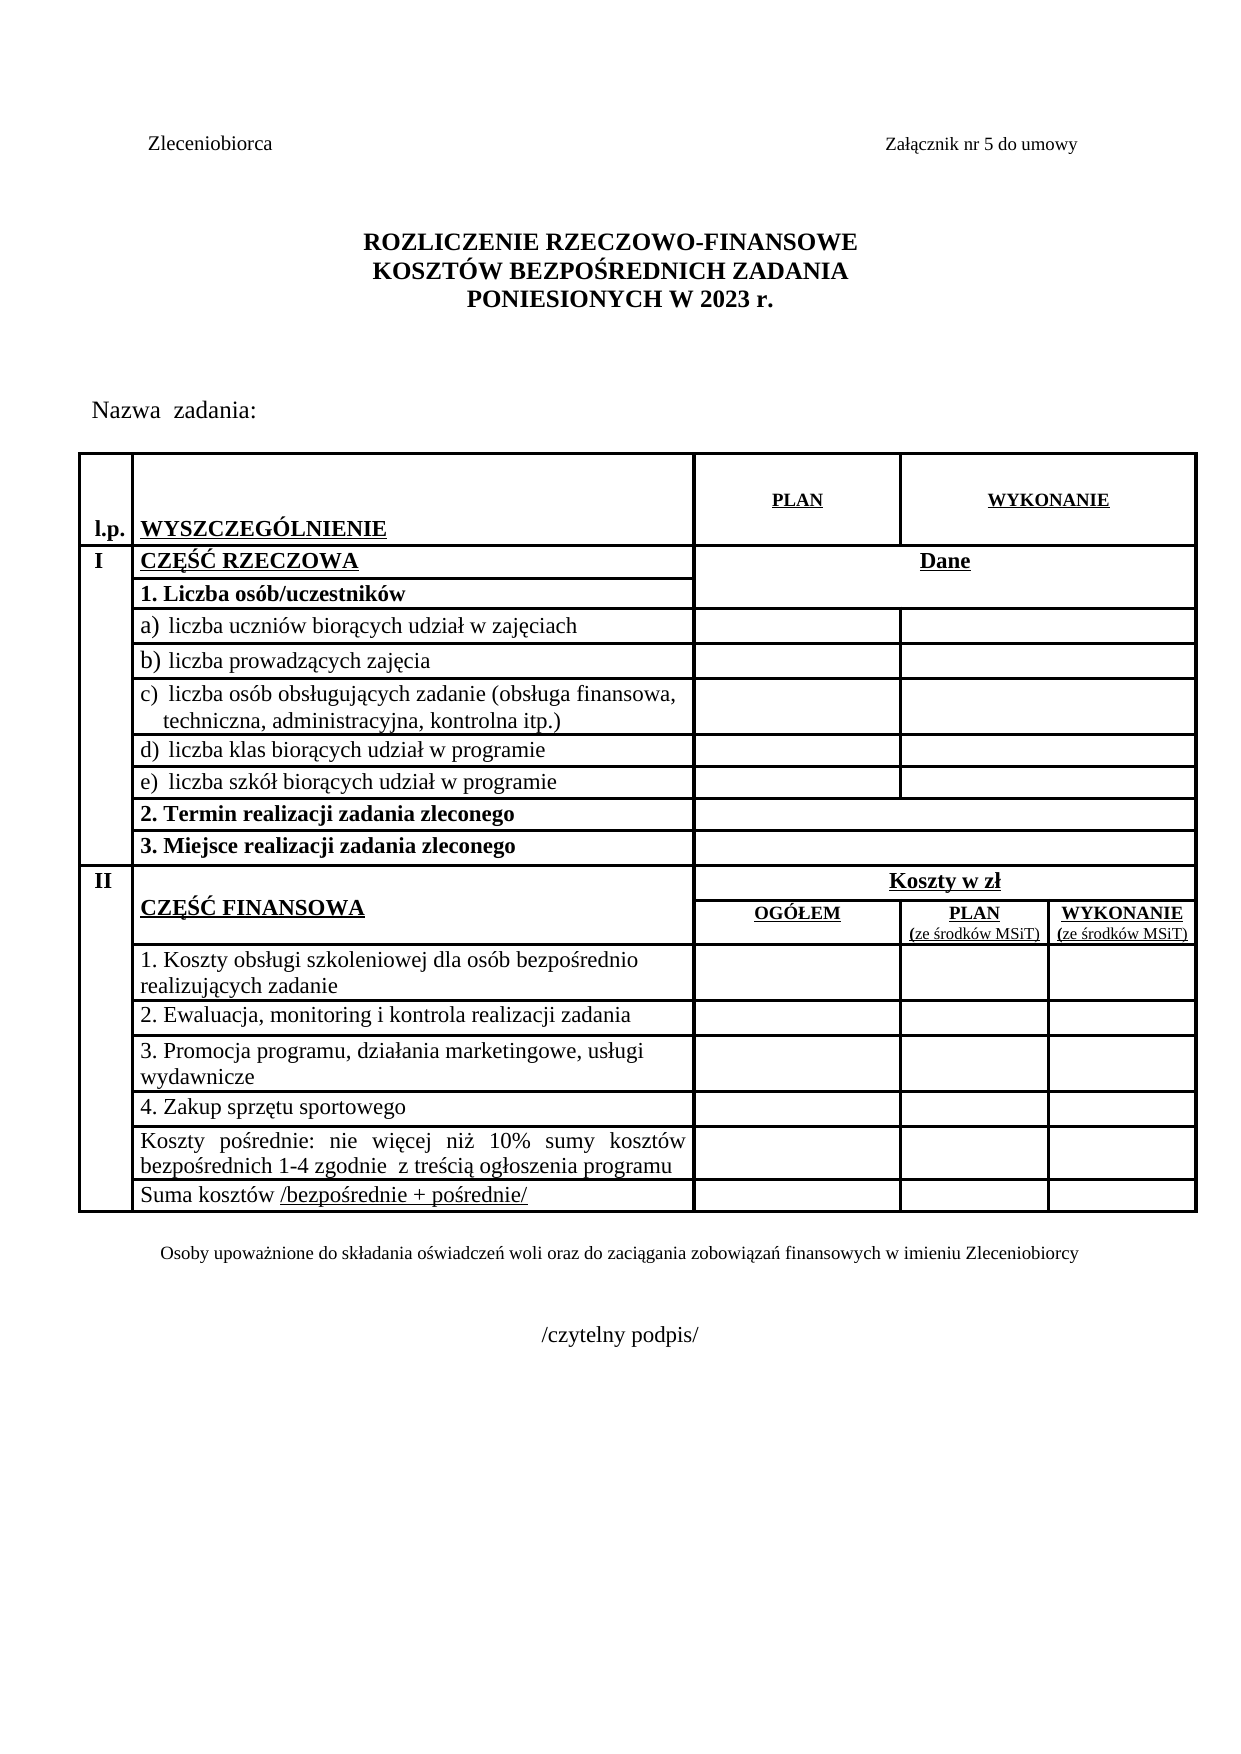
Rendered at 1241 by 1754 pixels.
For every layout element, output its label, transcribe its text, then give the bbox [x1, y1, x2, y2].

table_cell CZĘŚĆ FINANSOWA [134, 867, 692, 943]
table_cell OGÓŁEM [696, 902, 899, 943]
table_cell [696, 1037, 899, 1090]
table_cell [696, 1093, 899, 1125]
table_cell [696, 800, 1194, 829]
table_cell [902, 610, 1194, 642]
table_cell [902, 1128, 1047, 1178]
table_cell CZĘŚĆ RZECZOWA [134, 547, 692, 577]
table_cell Dane [696, 547, 1194, 607]
table_cell [1050, 1128, 1194, 1178]
table_cell liczba uczniów biorących udział w zajęciach [134, 610, 692, 642]
text Osoby upoważnione do składania oświadczeń woli oraz do zaciągania zobowiązań finansowych w imieniu Zleceniobiorcy [148, 1242, 1093, 1263]
text Zleceniobiorca Załącznik nr 5 do umowy [148, 131, 1137, 155]
table_cell [696, 946, 899, 998]
table_cell liczba prowadzących zajęcia [134, 645, 692, 677]
table_cell [696, 768, 899, 797]
text /czytelny podpis/ [148, 1321, 900, 1347]
table_header PLAN [696, 455, 899, 544]
table_cell [902, 1002, 1047, 1034]
table_cell I [81, 547, 131, 864]
table_cell Suma kosztów /bezpośrednie + pośrednie/ [134, 1181, 692, 1210]
subtitle KOSZTÓW BEZPOŚREDNICH ZADANIA [129, 256, 1093, 284]
table_cell [1050, 946, 1194, 998]
table_cell [696, 1128, 899, 1178]
table_cell 1. Liczba osób/uczestników [134, 580, 692, 607]
table_cell [696, 832, 1194, 864]
table_cell [696, 736, 899, 765]
table_cell II [81, 867, 131, 1210]
table_cell [696, 645, 899, 677]
text PONIESIONYCH W 2023 r. [148, 284, 1093, 313]
table_cell liczba klas biorących udział w programie [134, 736, 692, 765]
table_cell 4. Zakup sprzętu sportowego [134, 1093, 692, 1125]
table_cell PLAN (ze środków MSiT) [902, 902, 1047, 943]
table_cell [696, 1181, 899, 1210]
table_cell 2. Termin realizacji zadania zleconego [134, 800, 692, 829]
subtitle Nazwa zadania: [91, 395, 1093, 423]
table_cell [696, 1002, 899, 1034]
table_cell [902, 680, 1194, 733]
table_cell liczba szkół biorących udział w programie [134, 768, 692, 797]
table_cell 3. Miejsce realizacji zadania zleconego [134, 832, 692, 864]
table_cell Koszty pośrednie: nie więcej niż 10% sumy kosztów bezpośrednich 1-4 zgodnie z treścią ogłoszenia programu [134, 1128, 692, 1178]
subtitle ROZLICZENIE RZECZOWO-FINANSOWE [129, 227, 1093, 256]
table_cell 3. Promocja programu, działania marketingowe, usługi wydawnicze [134, 1037, 692, 1090]
table_cell WYKONANIE (ze środków MSiT) [1050, 902, 1194, 943]
table_cell [902, 1181, 1047, 1210]
table_cell [696, 680, 899, 733]
table_cell [1050, 1093, 1194, 1125]
table_cell [902, 736, 1194, 765]
table_cell [902, 946, 1047, 998]
table_cell [902, 768, 1194, 797]
table_cell [1050, 1037, 1194, 1090]
table_cell [902, 645, 1194, 677]
table_header WYSZCZEGÓLNIENIE [134, 455, 692, 544]
table_cell [1050, 1002, 1194, 1034]
table_cell [902, 1037, 1047, 1090]
table_cell liczba osób obsługujących zadanie (obsługa finansowa, techniczna, administracyjna, kontrolna itp.) [134, 680, 692, 733]
table_header l.p. [81, 455, 131, 544]
table_cell 2. Ewaluacja, monitoring i kontrola realizacji zadania [134, 1002, 692, 1034]
table_cell [902, 1093, 1047, 1125]
table_cell Koszty w zł [696, 867, 1194, 899]
table_cell [1050, 1181, 1194, 1210]
table_cell 1. Koszty obsługi szkoleniowej dla osób bezpośrednio realizujących zadanie [134, 946, 692, 998]
table_header WYKONANIE [902, 455, 1194, 544]
table_cell [696, 610, 899, 642]
